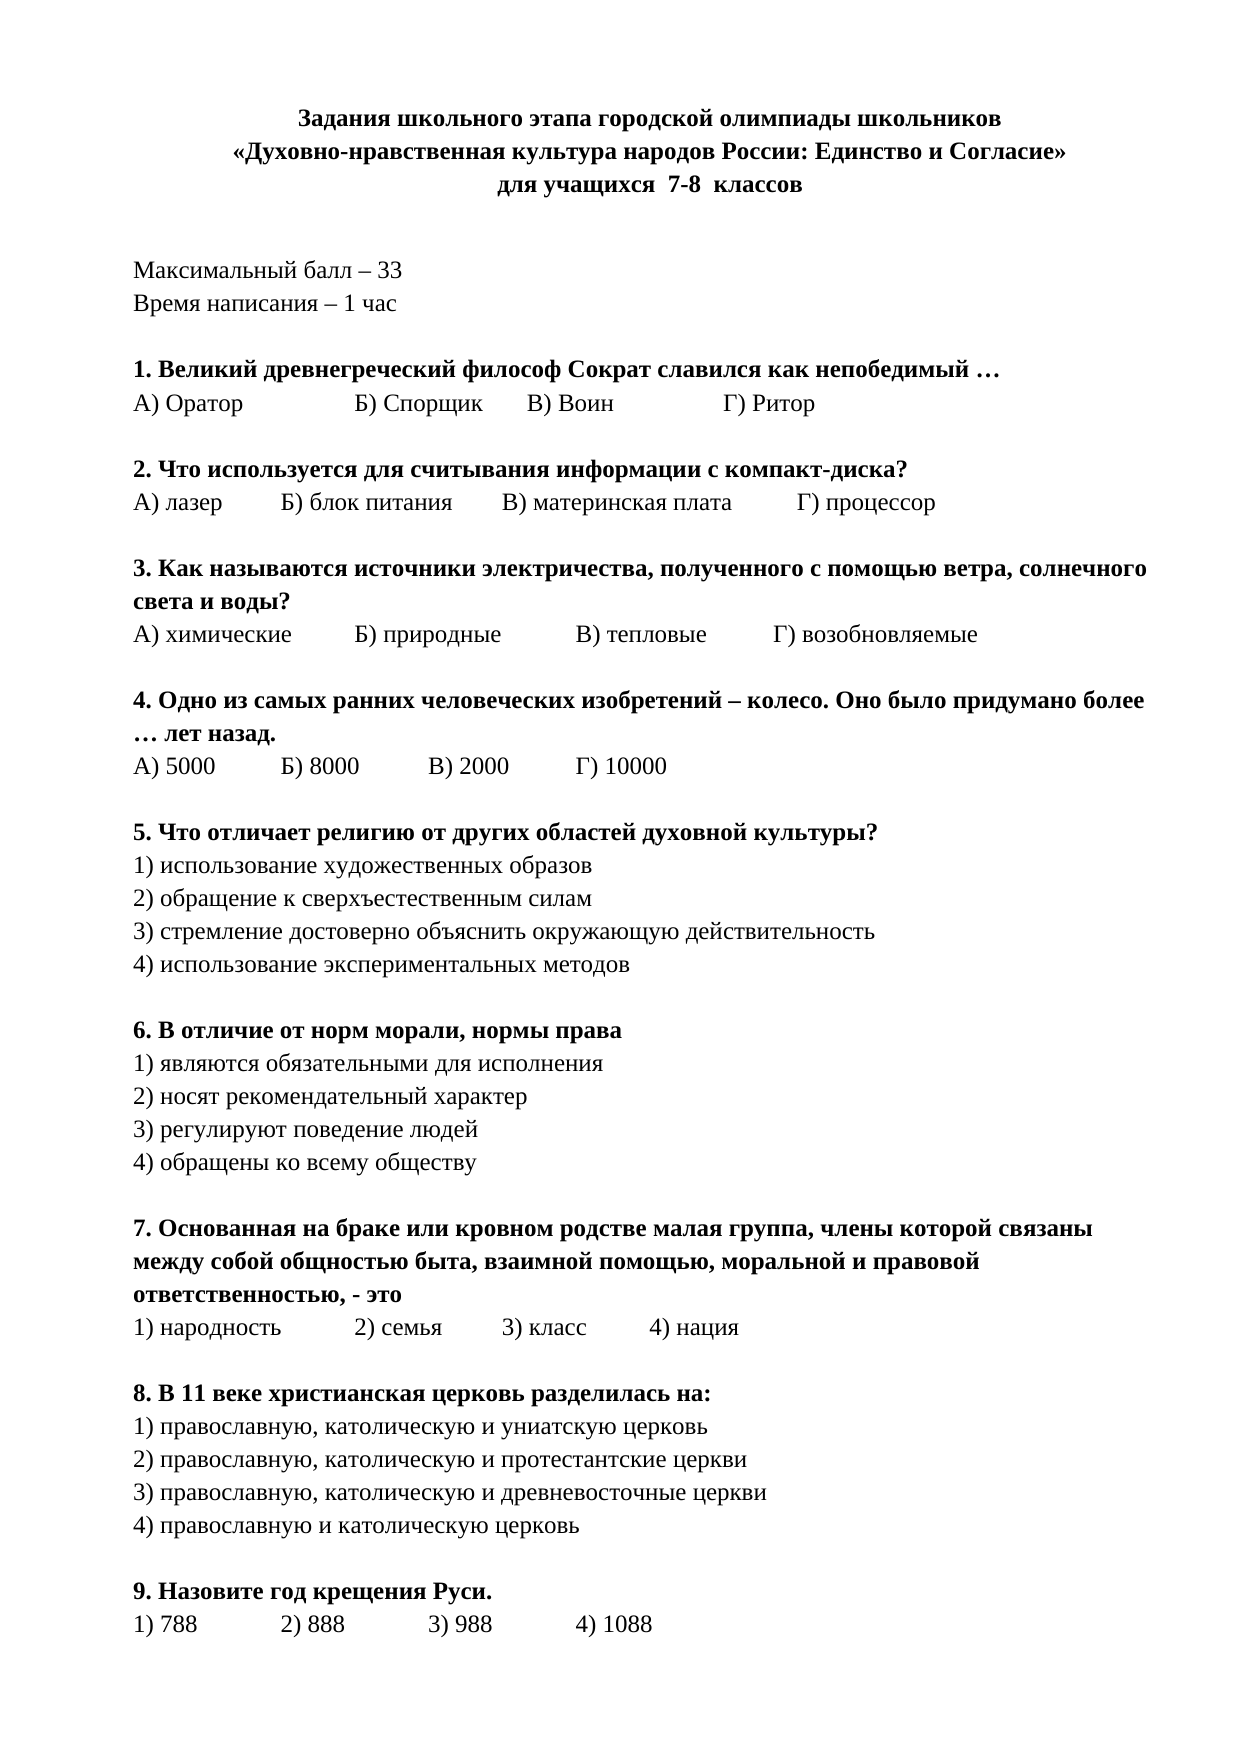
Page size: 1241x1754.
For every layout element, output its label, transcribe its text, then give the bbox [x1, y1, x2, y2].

text «Духовно-нравственная культура народов России: Единство и Согласие» [133, 136, 1167, 165]
text 5. Что отличает религию от других областей духовной культуры? [133, 817, 1167, 846]
text Задания школьного этапа городской олимпиады школьников [133, 103, 1167, 132]
text для учащихся 7-8 классов [133, 169, 1167, 198]
text 1) 788 2) 888 3) 988 4) 1088 [133, 1609, 1167, 1638]
text 2) православную, католическую и протестантские церкви [133, 1444, 1167, 1473]
text 7. Основанная на браке или кровном родстве малая группа, члены которой связаны между собой общностью быта, взаимной помощью, моральной и правовой ответственностью, - это [133, 1213, 1167, 1308]
text 1) православную, католическую и униатскую церковь [133, 1411, 1167, 1440]
text Максимальный балл – 33 [133, 256, 1167, 284]
text А) Оратор Б) Спорщик В) Воин Г) Ритор [133, 388, 1167, 416]
text 3. Как называются источники электричества, полученного с помощью ветра, солнечного света и воды? [133, 553, 1167, 614]
text 1) народность 2) семья 3) класс 4) нация [133, 1312, 1167, 1341]
text Время написания – 1 час [133, 288, 1167, 317]
text 9. Назовите год крещения Руси. [133, 1576, 1167, 1605]
text 8. В 11 веке христианская церковь разделилась на: [133, 1378, 1167, 1407]
text 6. В отличие от норм морали, нормы права [133, 1015, 1167, 1044]
text 1. Великий древнегреческий философ Сократ славился как непобедимый … [133, 354, 1167, 383]
text 2) обращение к сверхъестественным силам [133, 883, 1167, 912]
text 4) православную и католическую церковь [133, 1510, 1167, 1539]
text 1) являются обязательными для исполнения [133, 1048, 1167, 1077]
text 2. Что используется для считывания информации с компакт-диска? [133, 454, 1167, 482]
text 2) носят рекомендательный характер [133, 1081, 1167, 1110]
text 3) регулируют поведение людей [133, 1114, 1167, 1143]
text А) 5000 Б) 8000 В) 2000 Г) 10000 [133, 751, 1167, 779]
text А) химические Б) природные В) тепловые Г) возобновляемые [133, 619, 1167, 647]
text 3) православную, католическую и древневосточные церкви [133, 1477, 1167, 1506]
text 1) использование художественных образов [133, 850, 1167, 879]
text А) лазер Б) блок питания В) материнская плата Г) процессор [133, 487, 1167, 515]
text 4. Одно из самых ранних человеческих изобретений – колесо. Оно было придумано более … лет назад. [133, 685, 1167, 747]
text 3) стремление достоверно объяснить окружающую действительность [133, 916, 1167, 945]
text 4) обращены ко всему обществу [133, 1147, 1167, 1176]
text 4) использование экспериментальных методов [133, 949, 1167, 978]
